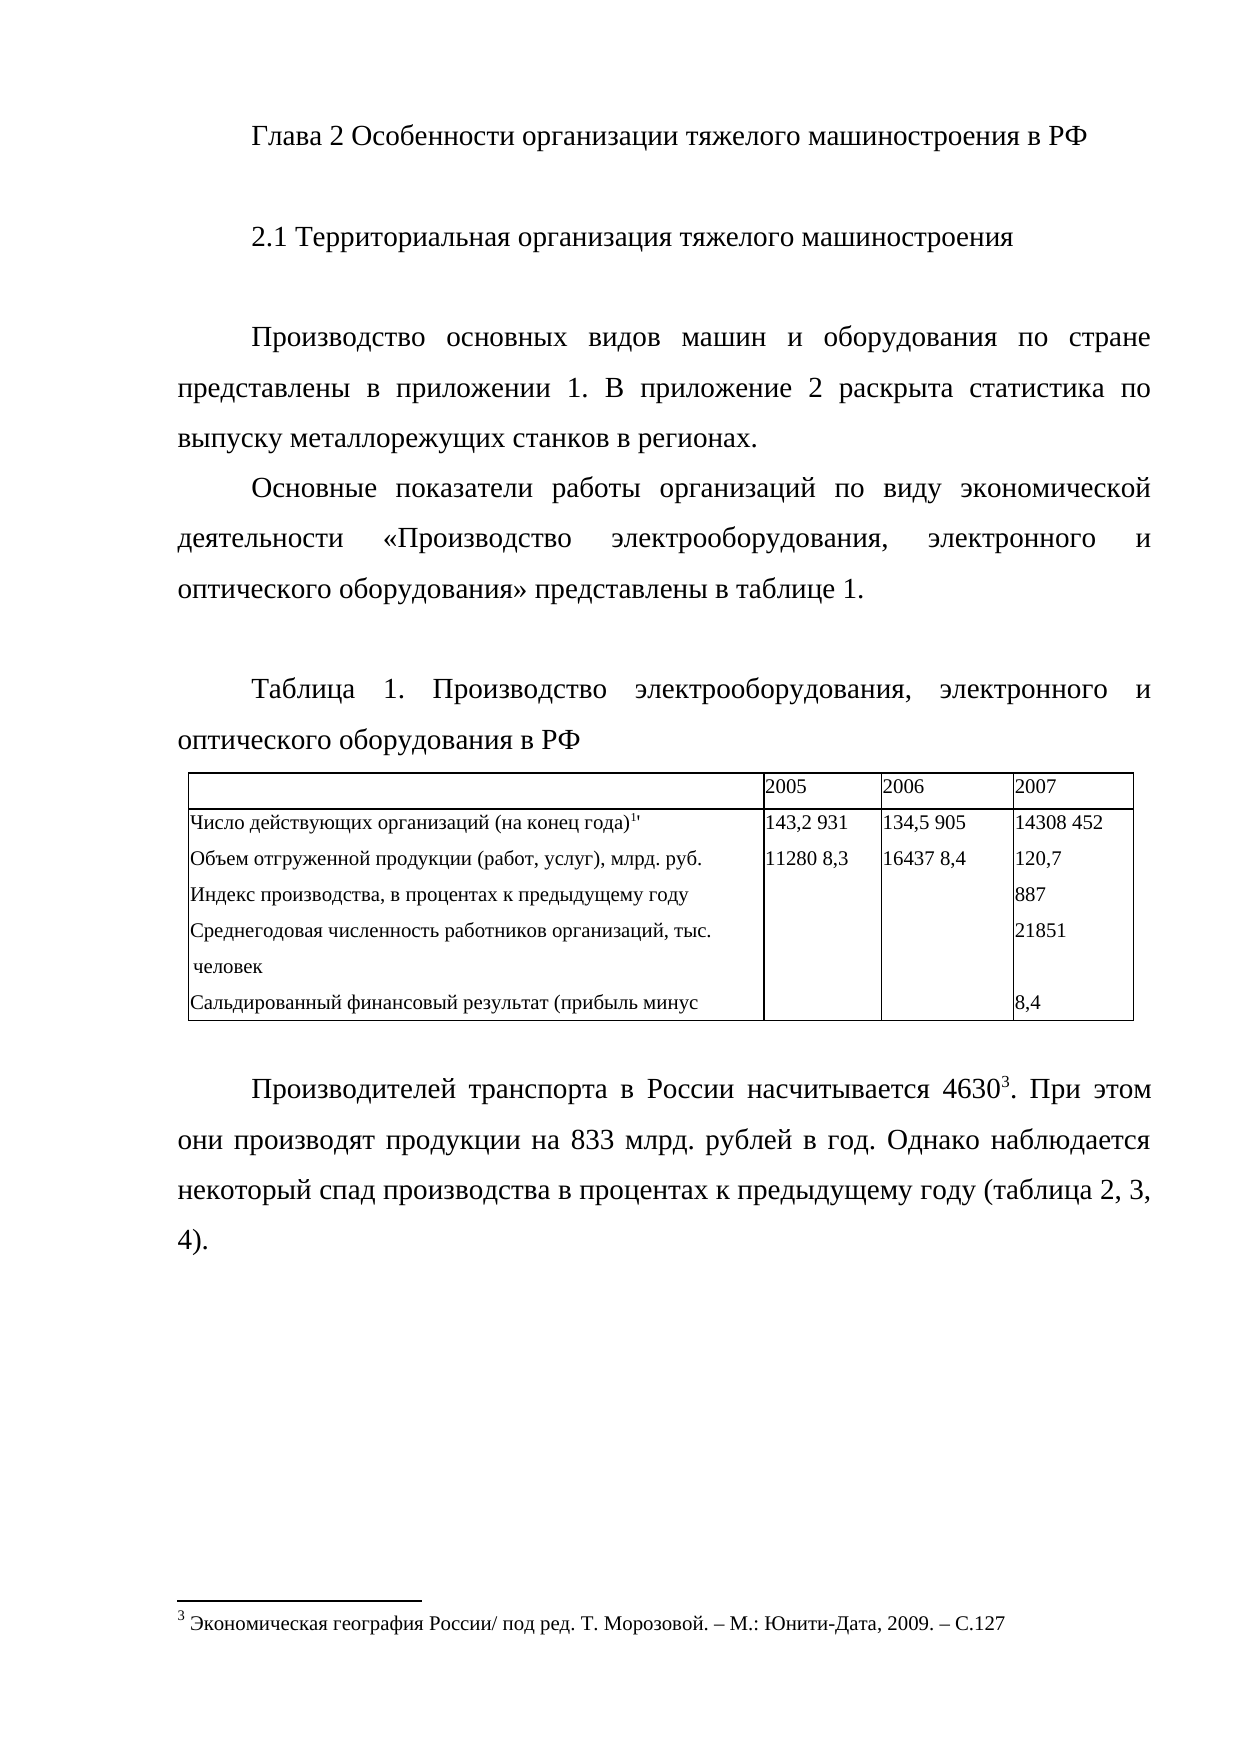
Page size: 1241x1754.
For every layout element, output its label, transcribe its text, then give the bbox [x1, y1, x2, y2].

table_header [189, 774, 763, 808]
text Таблица 1. Производство электрооборудования, электронного и оптического оборудования в РФ [177, 672, 1152, 755]
text 2.1 Территориальная организация тяжелого машиностроения [177, 219, 1152, 252]
table_header 2007 [1014, 774, 1133, 808]
table_header 2006 [882, 774, 1013, 808]
table_cell 134,5 905 16437 8,4 [882, 810, 1013, 1020]
table_header 2005 [765, 774, 881, 808]
text Основные показатели работы организаций по виду экономической деятельности «Производство электрооборудования, электронного и оптического оборудования» представлены в таблице 1. [177, 470, 1152, 604]
text Глава 2 Особенности организации тяжелого машиностроения в РФ [177, 118, 1152, 152]
table_cell 143,2 931 11280 8,3 [765, 810, 881, 1020]
text Производство основных видов машин и оборудования по стране представлены в приложении 1. В приложение 2 раскрыта статистика по выпуску металлорежущих станков в регионах. [177, 319, 1152, 453]
table_cell 14308 452 120,7 887 21851 8,4 [1014, 810, 1133, 1020]
text Производителей транспорта в России насчитывается 4630. При этом они производят продукции на 833 млрд. рублей в год. Однако наблюдается некоторый спад производства в процентах к предыдущему году (таблица 2, 3, 4). [177, 1072, 1152, 1256]
